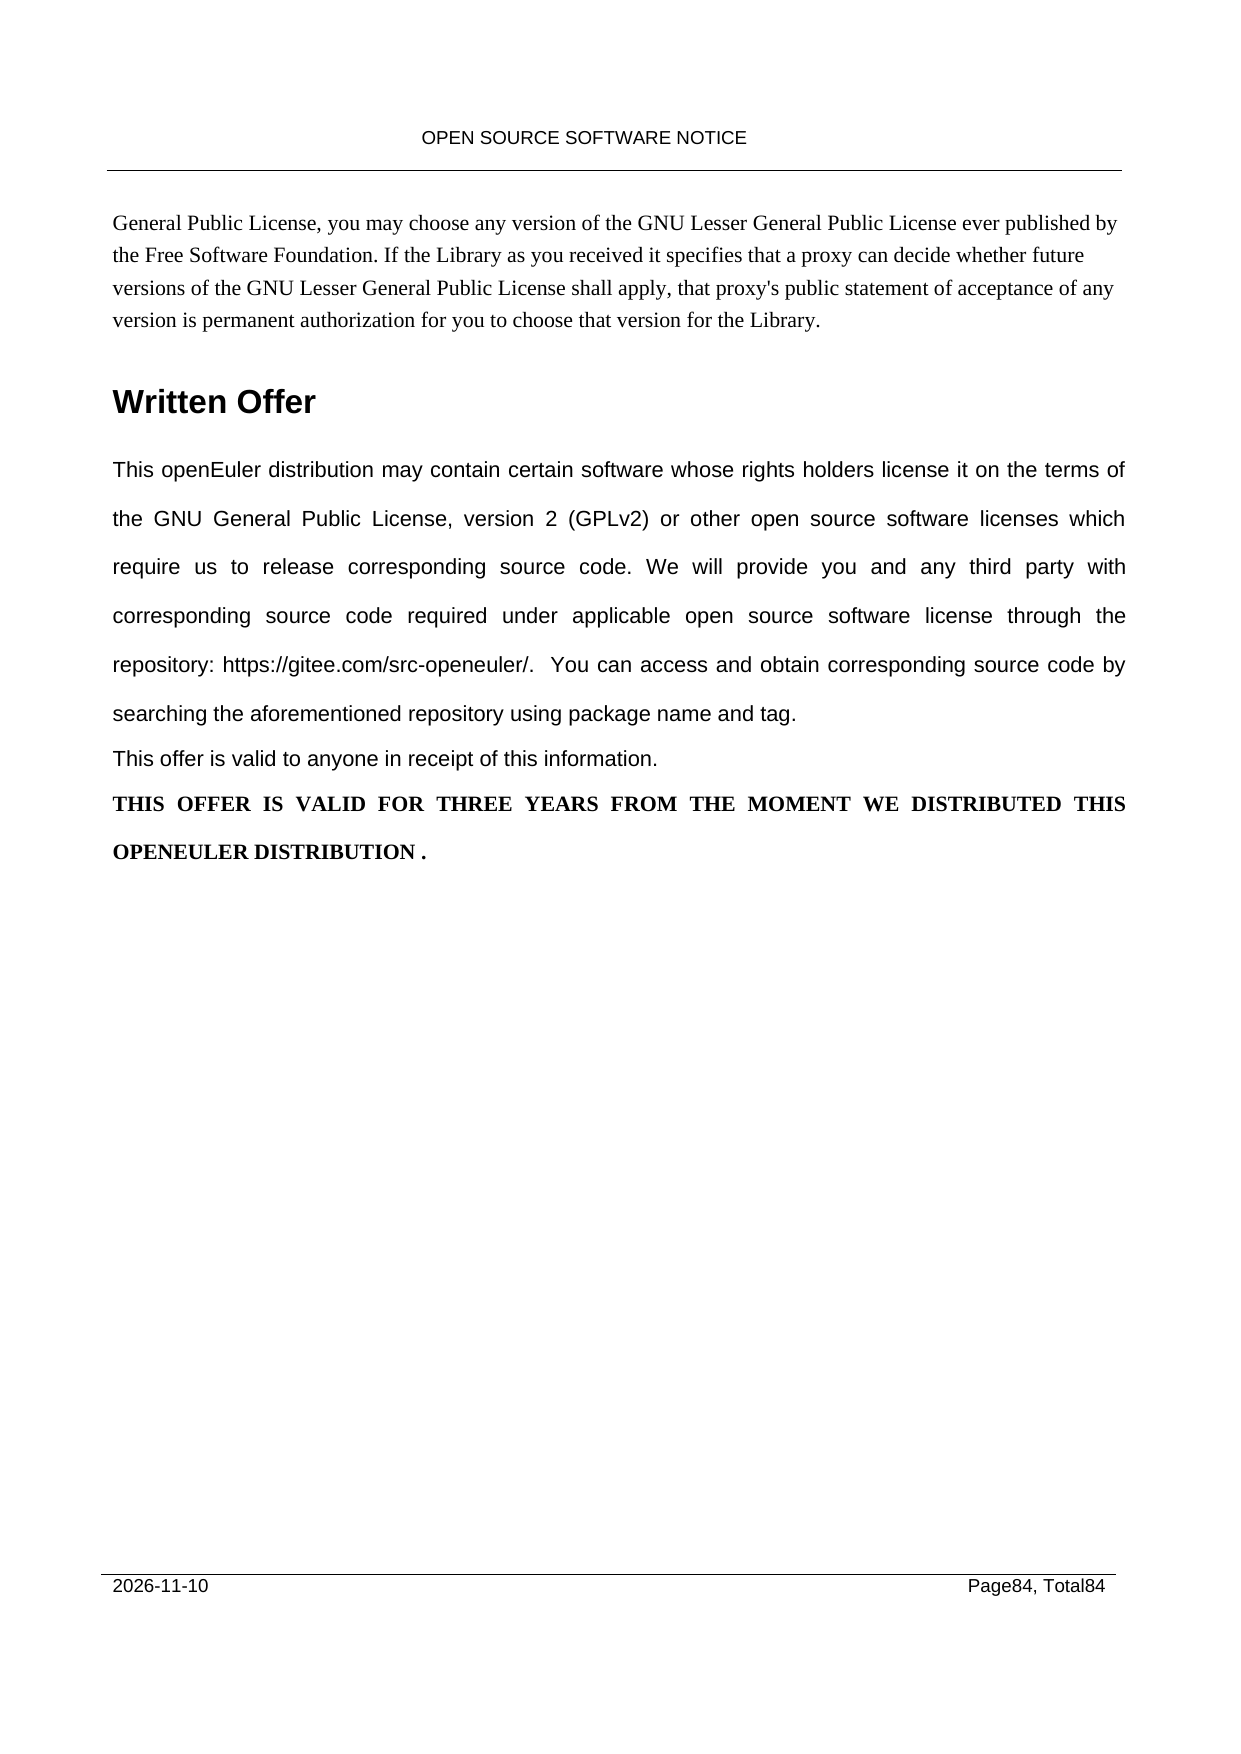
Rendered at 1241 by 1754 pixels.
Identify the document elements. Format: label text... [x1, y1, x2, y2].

text THIS OFFER IS VALID FOR THREE YEARS FROM THE MOMENT WE DISTRIBUTED THIS OPENEULER DISTRIBUTION . [112, 787, 1128, 868]
text Written Offer [112, 369, 1128, 434]
text This offer is valid to anyone in receipt of this information. [112, 742, 1128, 774]
text This openEuler distribution may contain certain software whose rights holders license it on the terms of the GNU General Public License, version 2 (GPLv2) or other open source software licenses which require us to release corresponding source code. We will provide you and any third party with corresponding source code required under applicable open source software license through the repository: https://gitee.com/src-openeuler/. You can access and obtain corresponding source code by searching the aforementioned repository using package name and tag. [112, 453, 1128, 729]
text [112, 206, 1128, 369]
